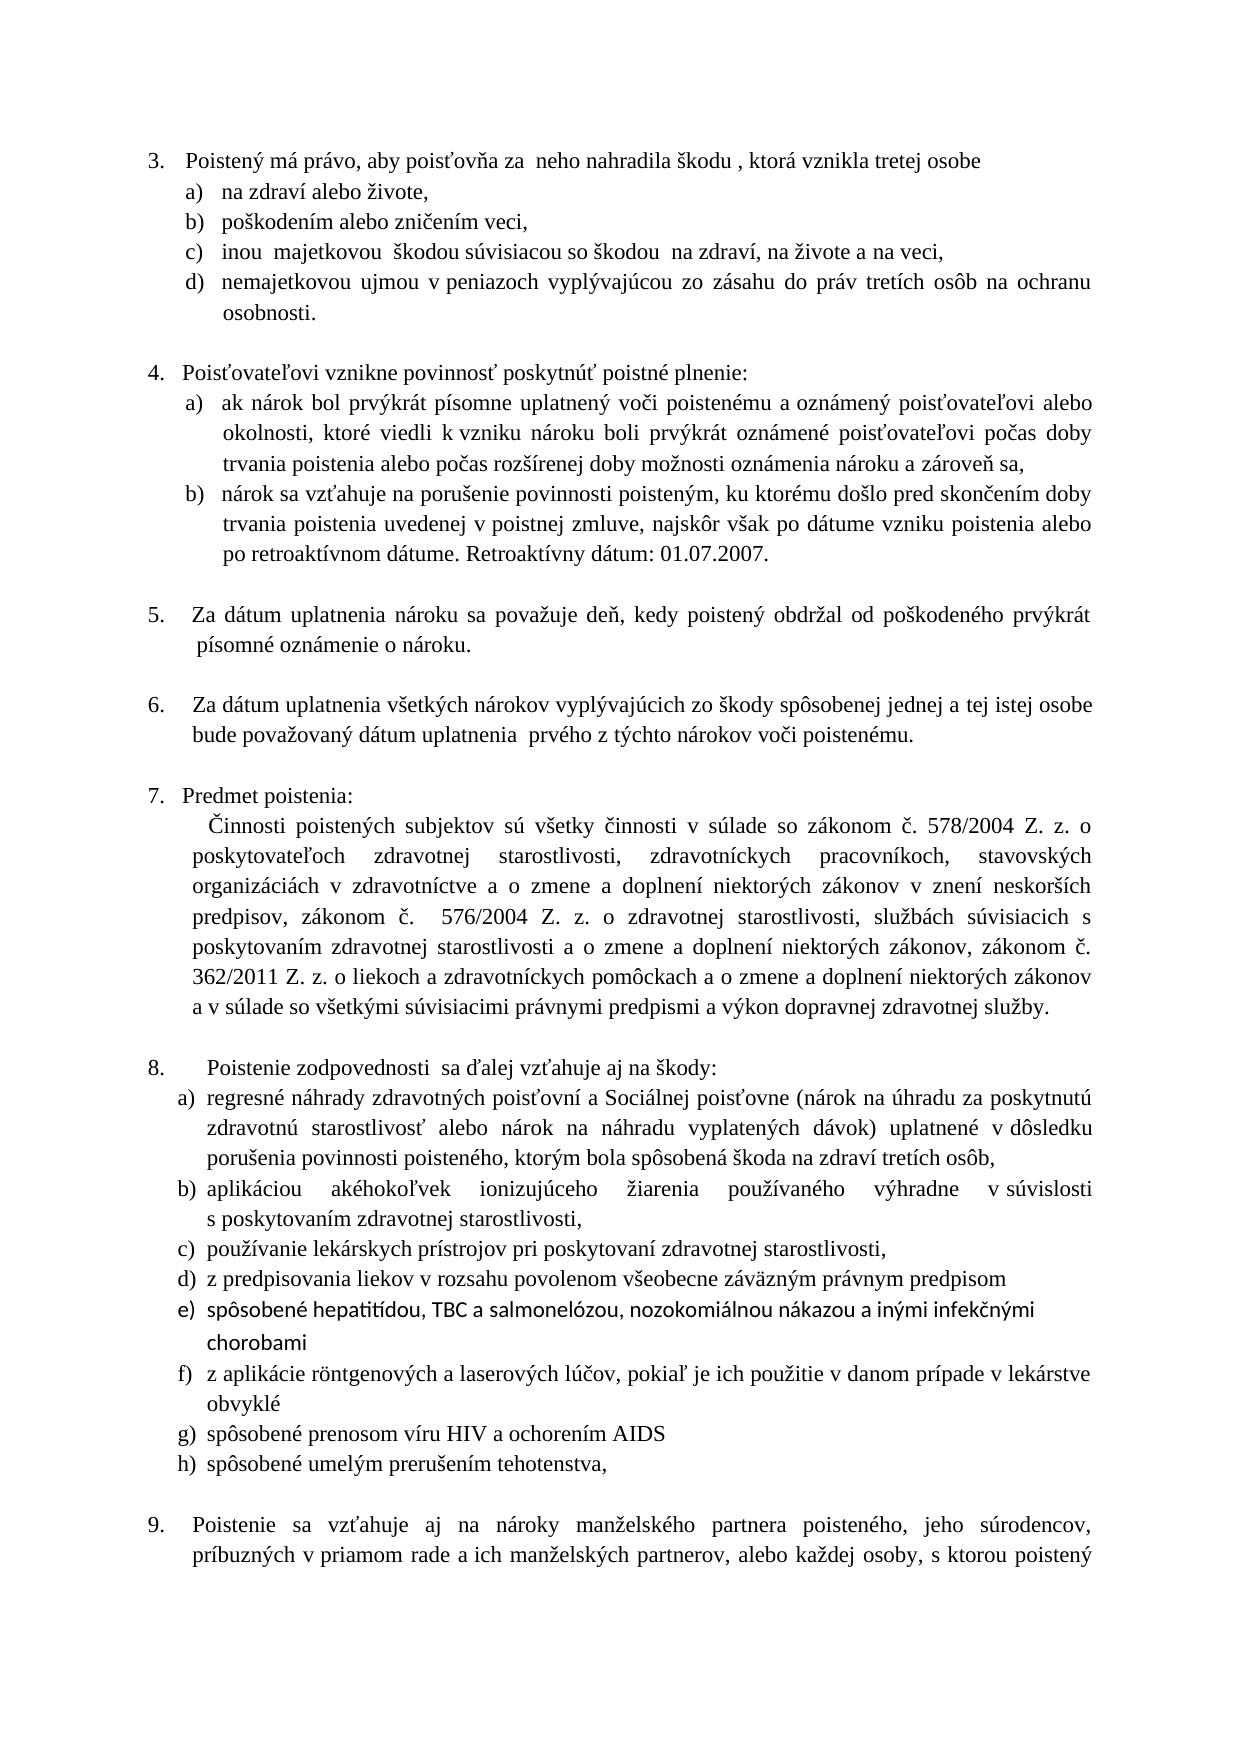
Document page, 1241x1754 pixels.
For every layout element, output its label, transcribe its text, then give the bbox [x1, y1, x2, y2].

list poškodením alebo zničením veci, [185, 208, 1093, 234]
list inou majetkovou škodou súvisiacou so škodou na zdraví, na živote a na veci, [185, 238, 1093, 264]
list z predpisovania liekov v rozsahu povolenom všeobecne záväzným právnym predpisom [177, 1265, 1093, 1292]
list nárok sa vzťahuje na porušenie povinnosti poisteným, ku ktorému došlo pred skončením doby trvania poistenia uvedenej v poistnej zmluve, najskôr však po dátume vzniku poistenia alebo po retroaktívnom dátume. Retroaktívny dátum: 01.07.2007. [185, 480, 1093, 567]
list aplikáciou akéhokoľvek ionizujúceho žiarenia používaného výhradne v súvislosti s poskytovaním zdravotnej starostlivosti, [177, 1175, 1093, 1231]
list používanie lekárskych prístrojov pri poskytovaní zdravotnej starostlivosti, [177, 1235, 1093, 1261]
text Činnosti poistených subjektov sú všetky činnosti v súlade so zákonom č. 578/2004 Z. z. o poskytovateľoch zdravotnej starostlivosti, zdravotníckych pracovníkoch, stavovských organizáciách v zdravotníctve a o zmene a doplnení niektorých zákonov v znení neskorších predpisov, zákonom č. 576/2004 Z. z. o zdravotnej starostlivosti, službách súvisiacich s poskytovaním zdravotnej starostlivosti a o zmene a doplnení niektorých zákonov, zákonom č. 362/2011 Z. z. o liekoch a zdravotníckych pomôckach a o zmene a doplnení niektorých zákonov a v súlade so všetkými súvisiacimi právnymi predpismi a výkon dopravnej zdravotnej služby. [148, 812, 1093, 1020]
text 4. Poisťovateľovi vznikne povinnosť poskytnúť poistné plnenie: [148, 359, 1093, 385]
list nemajetkovou ujmou v peniazoch vyplývajúcou zo zásahu do práv tretích osôb na ochranu osobnosti. [185, 268, 1093, 325]
text 5. Za dátum uplatnenia nároku sa považuje deň, kedy poistený obdržal od poškodeného prvýkrát písomné oznámenie o nároku. [148, 601, 1093, 657]
list z aplikácie röntgenových a laserových lúčov, pokiaľ je ich použitie v danom prípade v lekárstve obvyklé [177, 1360, 1093, 1416]
text 8. Poistenie zodpovednosti sa ďalej vzťahuje aj na škody: [148, 1054, 1093, 1080]
list na zdraví alebo živote, [185, 178, 1093, 204]
list spôsobené prenosom víru HIV a ochorením AIDS [177, 1420, 1093, 1447]
text 6. Za dátum uplatnenia všetkých nárokov vyplývajúcich zo škody spôsobenej jednej a tej istej osobe bude považovaný dátum uplatnenia prvého z týchto nárokov voči poistenému. [148, 691, 1093, 748]
list spôsobené umelým prerušením tehotenstva, [177, 1451, 1093, 1477]
list ak nárok bol prvýkrát písomne uplatnený voči poistenému a oznámený poisťovateľovi alebo okolnosti, ktoré viedli k vzniku nároku boli prvýkrát oznámené poisťovateľovi počas doby trvania poistenia alebo počas rozšírenej doby možnosti oznámenia nároku a zároveň sa, [185, 389, 1093, 476]
list regresné náhrady zdravotných poisťovní a Sociálnej poisťovne (nárok na úhradu za poskytnutú zdravotnú starostlivosť alebo nárok na náhradu vyplatených dávok) uplatnené v dôsledku porušenia povinnosti poisteného, ktorým bola spôsobená škoda na zdraví tretích osôb, [177, 1084, 1093, 1171]
text 7. Predmet poistenia: [148, 782, 1093, 808]
list Poistený má právo, aby poisťovňa za neho nahradila škodu , ktorá vznikla tretej osobe [148, 148, 1093, 174]
list spôsobené hepatitídou, TBC a salmonelózou, nozokomiálnou nákazou a inými infekčnými chorobami [177, 1296, 1093, 1356]
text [148, 1511, 1093, 1567]
